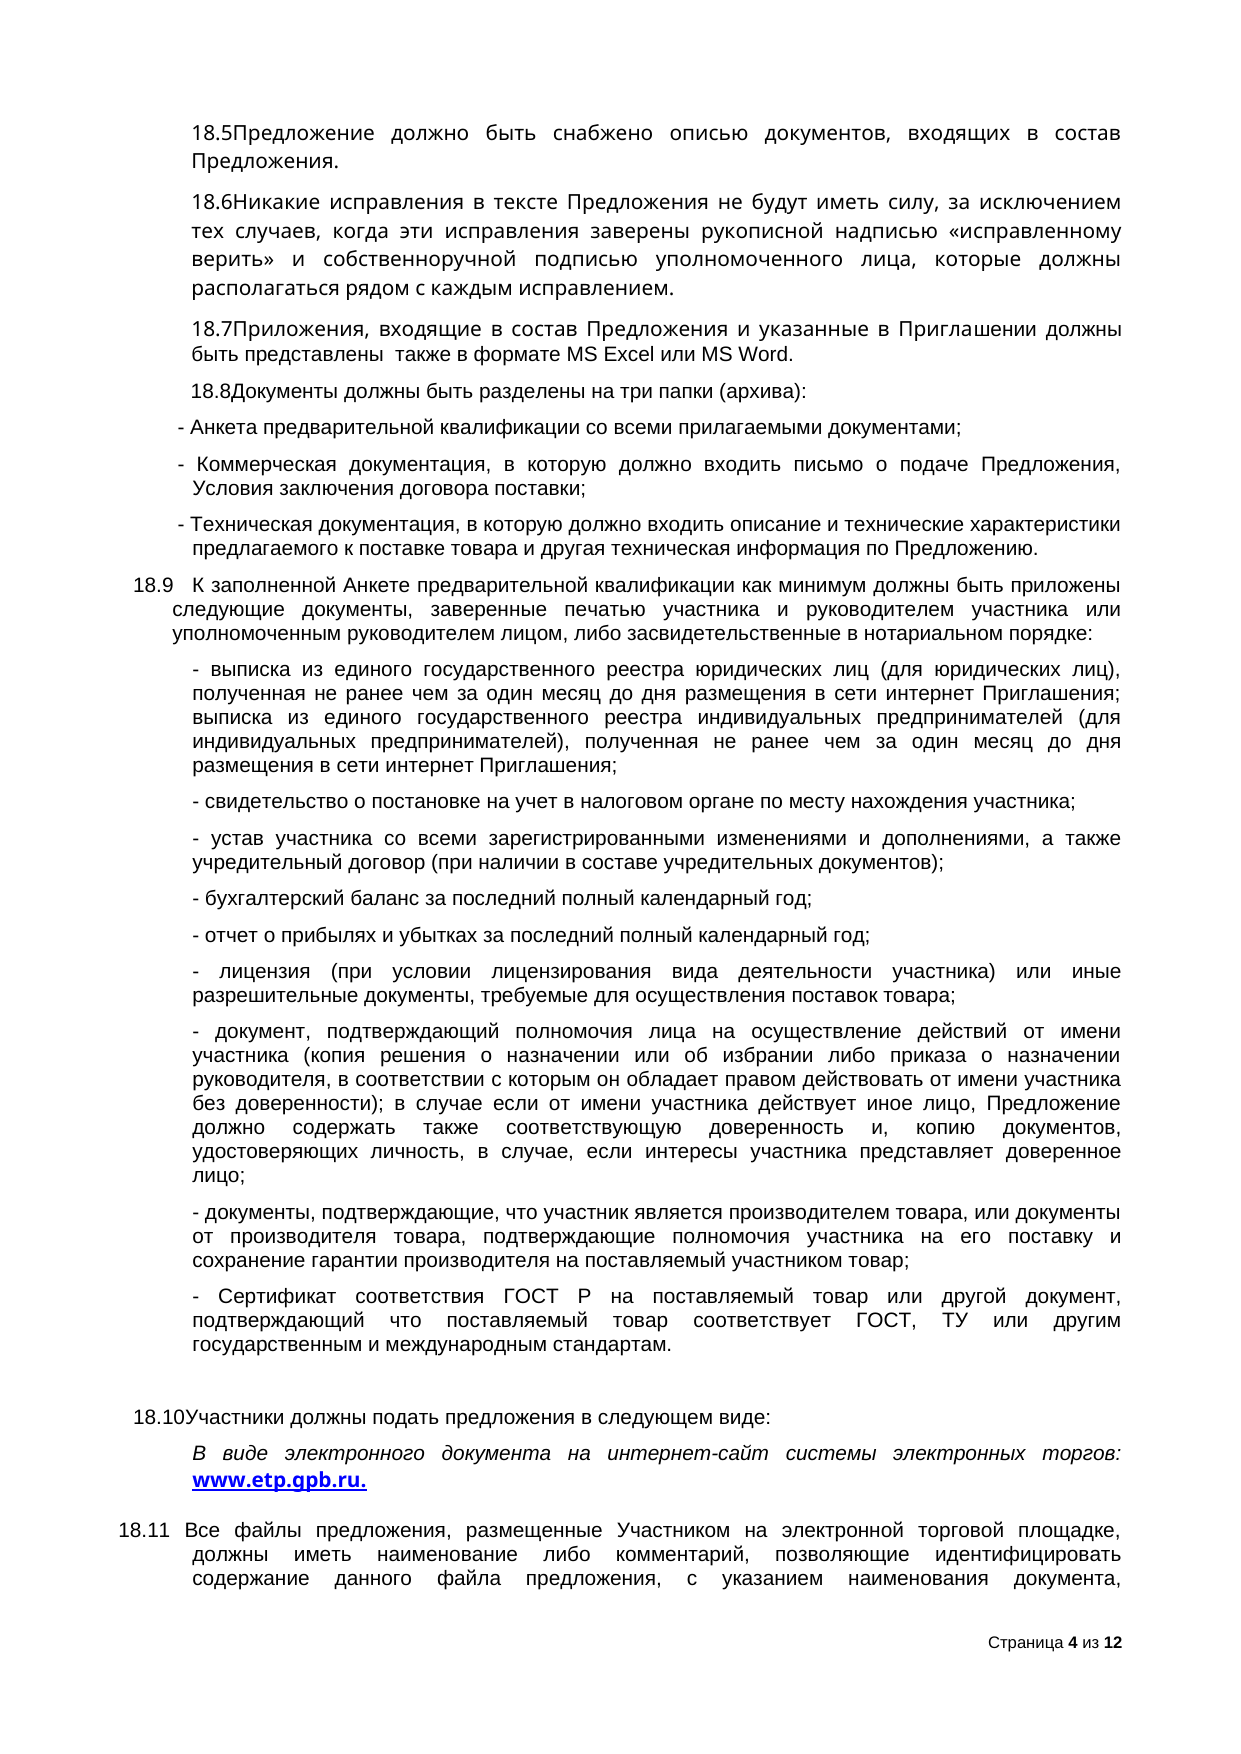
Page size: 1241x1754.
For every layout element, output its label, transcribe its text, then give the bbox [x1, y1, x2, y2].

text - свидетельство о постановке на учет в налоговом органе по месту нахождения участника; [118, 789, 1122, 813]
text - документ, подтверждающий полномочия лица на осуществление действий от имени участника (копия решения о назначении или об избрании либо приказа о назначении руководителя, в соответствии с которым он обладает правом действовать от имени участника без доверенности); в случае если от имени участника действует иное лицо, Предложение должно содержать также соответствующую доверенность и, копию документов, удостоверяющих личность, в случае, если интересы участника представляет доверенное лицо; [118, 1019, 1122, 1187]
text - лицензия (при условии лицензирования вида деятельности участника) или иные разрешительные документы, требуемые для осуществления поставок товара; [118, 959, 1122, 1007]
text - устав участника со всеми зарегистрированными изменениями и дополнениями, а также учредительный договор (при наличии в составе учредительных документов); [118, 826, 1122, 873]
text - отчет о прибылях и убытках за последний полный календарный год; [118, 922, 1122, 946]
text 18.6Никакие исправления в тексте Предложения не будут иметь силу, за исключением тех случаев, когда эти исправления заверены рукописной надписью «исправленному верить» и собственноручной подписью уполномоченного лица, которые должны располагаться рядом с каждым исправлением. [191, 187, 1122, 301]
text 18.5Предложение должно быть снабжено описью документов, входящих в состав Предложения. [191, 118, 1122, 175]
text - выписка из единого государственного реестра юридических лиц (для юридических лиц), полученная не ранее чем за один месяц до дня размещения в сети интернет Приглашения; выписка из единого государственного реестра индивидуальных предпринимателей (для индивидуальных предпринимателей), полученная не ранее чем за один месяц до дня размещения в сети интернет Приглашения; [118, 657, 1122, 777]
text - Коммерческая документация, в которую должно входить письмо о подаче Предложения, Условия заключения договора поставки; [177, 452, 1122, 499]
list К заполненной Анкете предварительной квалификации как минимум должны быть приложены следующие документы, заверенные печатью участника и руководителем участника или уполномоченным руководителем лицом, либо засвидетельственные в нотариальном порядке: [133, 572, 1122, 644]
text - бухгалтерский баланс за последний полный календарный год; [118, 886, 1122, 910]
text В виде электронного документа на интернет-сайт системы электронных торгов: www.etp.gpb.ru. [192, 1441, 1122, 1493]
text - Сертификат соответствия ГОСТ Р на поставляемый товар или другой документ, подтверждающий что поставляемый товар соответствует ГОСТ, ТУ или другим государственным и международным стандартам. [118, 1284, 1122, 1356]
text - Техническая документация, в которую должно входить описание и технические характеристики предлагаемого к поставке товара и другая техническая информация по Предложению. [177, 512, 1122, 560]
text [118, 1517, 1122, 1589]
text 18.8Документы должны быть разделены на три папки (архива): [133, 379, 1122, 403]
text 18.10Участники должны подать предложения в следующем виде: [133, 1405, 1122, 1429]
text 18.7Приложения, входящие в состав Предложения и указанные в Приглашении должны быть представлены также в формате MS Excel или MS Word. [191, 314, 1122, 366]
text - документы, подтверждающие, что участник является производителем товара, или документы от производителя товара, подтверждающие полномочия участника на его поставку и сохранение гарантии производителя на поставляемый участником товар; [118, 1199, 1122, 1271]
text - Анкета предварительной квалификации со всеми прилагаемыми документами; [177, 415, 1122, 439]
